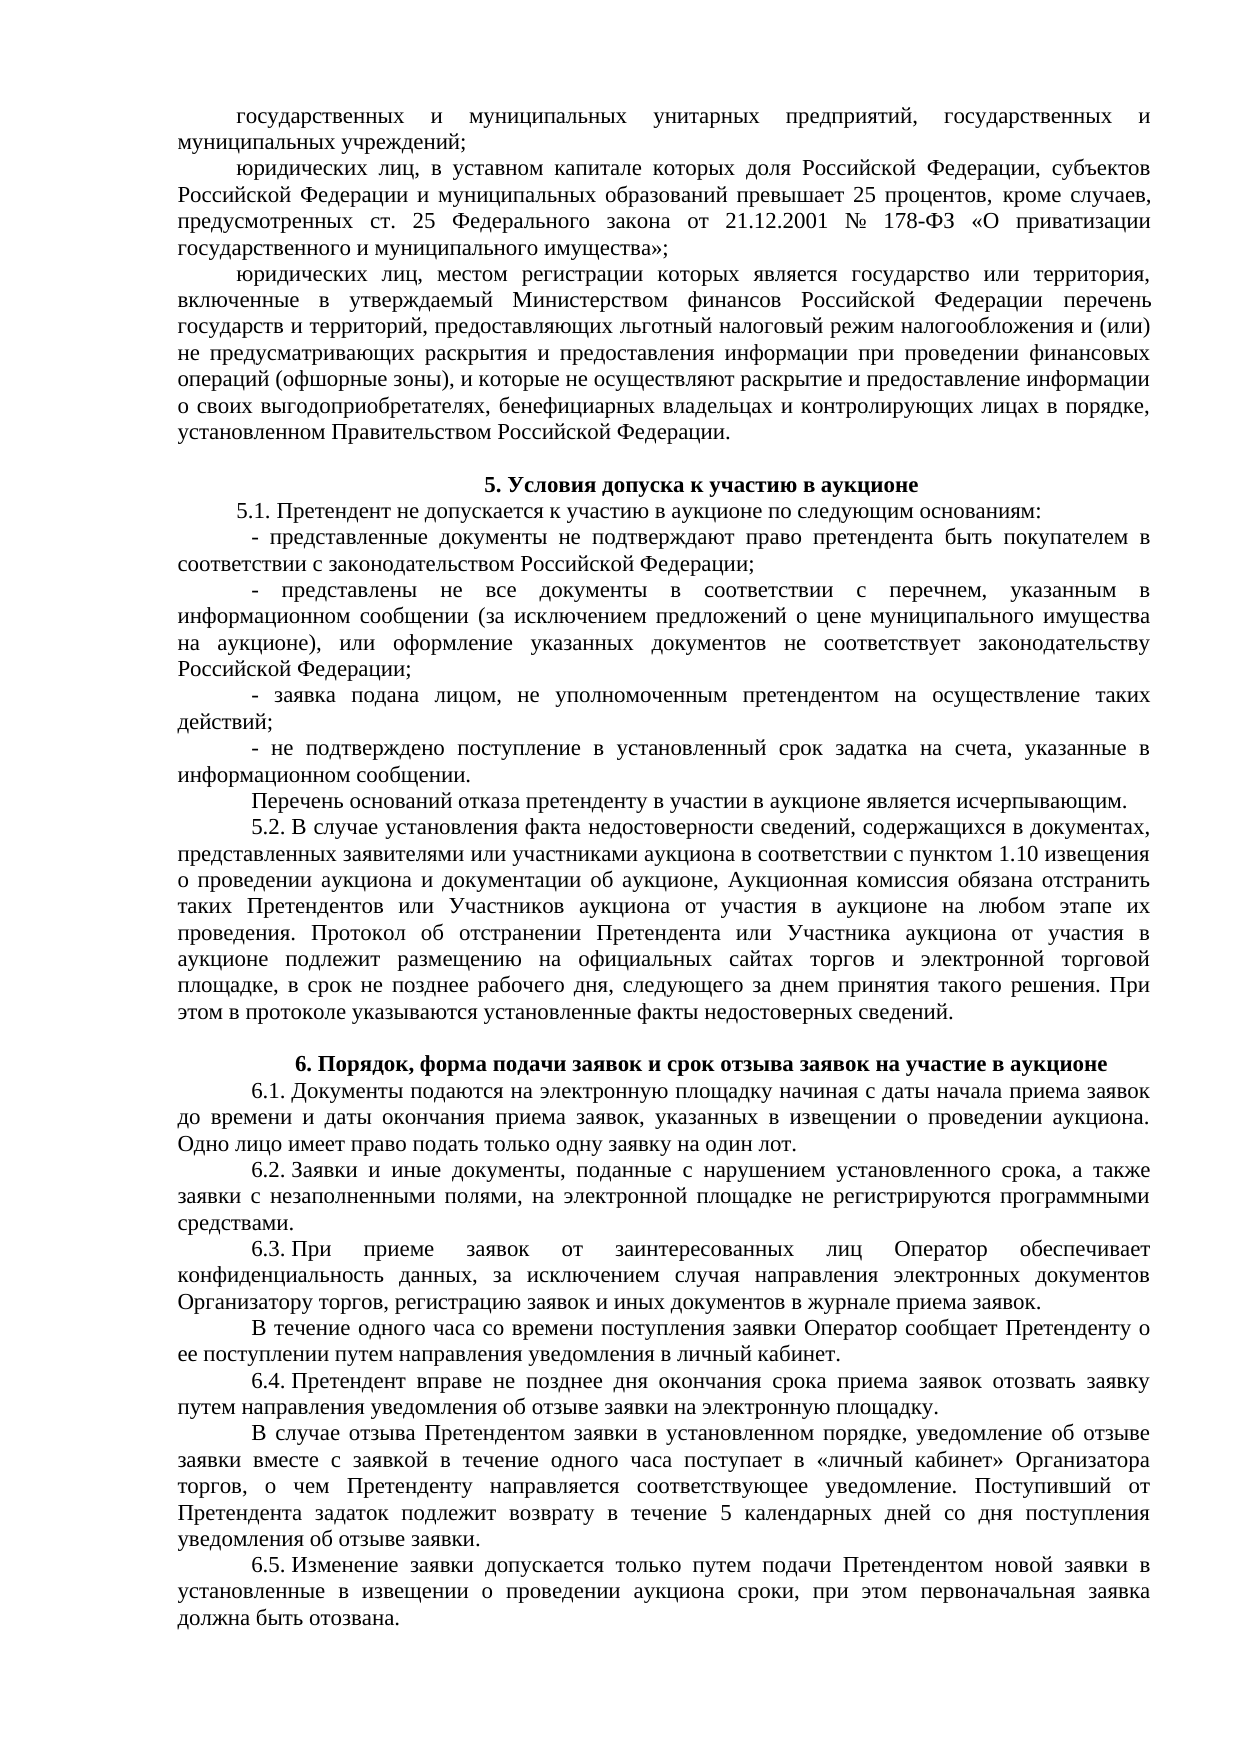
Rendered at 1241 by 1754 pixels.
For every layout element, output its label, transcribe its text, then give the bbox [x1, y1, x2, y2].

text 6.4. Претендент вправе не позднее дня окончания срока приема заявок отозвать заявку путем направления уведомления об отзыве заявки на электронную площадку. [177, 1367, 1152, 1419]
text юридических лиц, местом регистрации которых является государство или территория, включенные в утверждаемый Министерством финансов Российской Федерации перечень государств и территорий, предоставляющих льготный налоговый режим налогообложения и (или) не предусматривающих раскрытия и предоставления информации при проведении финансовых операций (офшорные зоны), и которые не осуществляют раскрытие и предоставление информации о своих выгодоприобретателях, бенефициарных владельцах и контролирующих лицах в порядке, установленном Правительством Российской Федерации. [177, 260, 1152, 444]
text юридических лиц, в уставном капитале которых доля Российской Федерации, субъектов Российской Федерации и муниципальных образований превышает 25 процентов, кроме случаев, предусмотренных ст. 25 Федерального закона от 21.12.2001 № 178-ФЗ «О приватизации государственного и муниципального имущества»; [177, 154, 1152, 260]
text 5.2. В случае установления факта недостоверности сведений, содержащихся в документах, представленных заявителями или участниками аукциона в соответствии с пунктом 1.10 извещения о проведении аукциона и документации об аукционе, Аукционная комиссия обязана отстранить таких Претендентов или Участников аукциона от участия в аукционе на любом этапе их проведения. Протокол об отстранении Претендента или Участника аукциона от участия в аукционе подлежит размещению на официальных сайтах торгов и электронной торговой площадке, в срок не позднее рабочего дня, следующего за днем принятия такого решения. При этом в протоколе указываются установленные факты недостоверных сведений. [177, 813, 1152, 1024]
text В течение одного часа со времени поступления заявки Оператор сообщает Претенденту о ее поступлении путем направления уведомления в личный кабинет. [177, 1314, 1152, 1367]
text - представлены не все документы в соответствии с перечнем, указанным в информационном сообщении (за исключением предложений о цене муниципального имущества на аукционе), или оформление указанных документов не соответствует законодательству Российской Федерации; [177, 576, 1152, 682]
text 6.5. Изменение заявки допускается только путем подачи Претендентом новой заявки в установленные в извещении о проведении аукциона сроки, при этом первоначальная заявка должна быть отозвана. [177, 1551, 1152, 1630]
text В случае отзыва Претендентом заявки в установленном порядке, уведомление об отзыве заявки вместе с заявкой в течение одного часа поступает в «личный кабинет» Организатора торгов, о чем Претенденту направляется соответствующее уведомление. Поступивший от Претендента задаток подлежит возврату в течение 5 календарных дней со дня поступления уведомления об отзыве заявки. [177, 1419, 1152, 1551]
text Перечень оснований отказа претенденту в участии в аукционе является исчерпывающим. [177, 787, 1152, 813]
text 6.2. Заявки и иные документы, поданные с нарушением установленного срока, а также заявки с незаполненными полями, на электронной площадке не регистрируются программными средствами. [177, 1156, 1152, 1235]
text 6.3. При приеме заявок от заинтересованных лиц Оператор обеспечивает конфиденциальность данных, за исключением случая направления электронных документов Организатору торгов, регистрацию заявок и иных документов в журнале приема заявок. [177, 1235, 1152, 1314]
text 6.1. Документы подаются на электронную площадку начиная с даты начала приема заявок до времени и даты окончания приема заявок, указанных в извещении о проведении аукциона. Одно лицо имеет право подать только одну заявку на один лот. [177, 1077, 1152, 1156]
text 5.1. Претендент не допускается к участию в аукционе по следующим основаниям: [177, 497, 1152, 523]
text - представленные документы не подтверждают право претендента быть покупателем в соответствии с законодательством Российской Федерации; [177, 523, 1152, 576]
text 6. Порядок, форма подачи заявок и срок отзыва заявок на участие в аукционе [177, 1051, 1152, 1077]
text - заявка подана лицом, не уполномоченным претендентом на осуществление таких действий; [177, 682, 1152, 734]
text 5. Условия допуска к участию в аукционе [177, 471, 1152, 497]
text - не подтверждено поступление в установленный срок задатка на счета, указанные в информационном сообщении. [177, 734, 1152, 787]
text государственных и муниципальных унитарных предприятий, государственных и муниципальных учреждений; [177, 102, 1152, 154]
